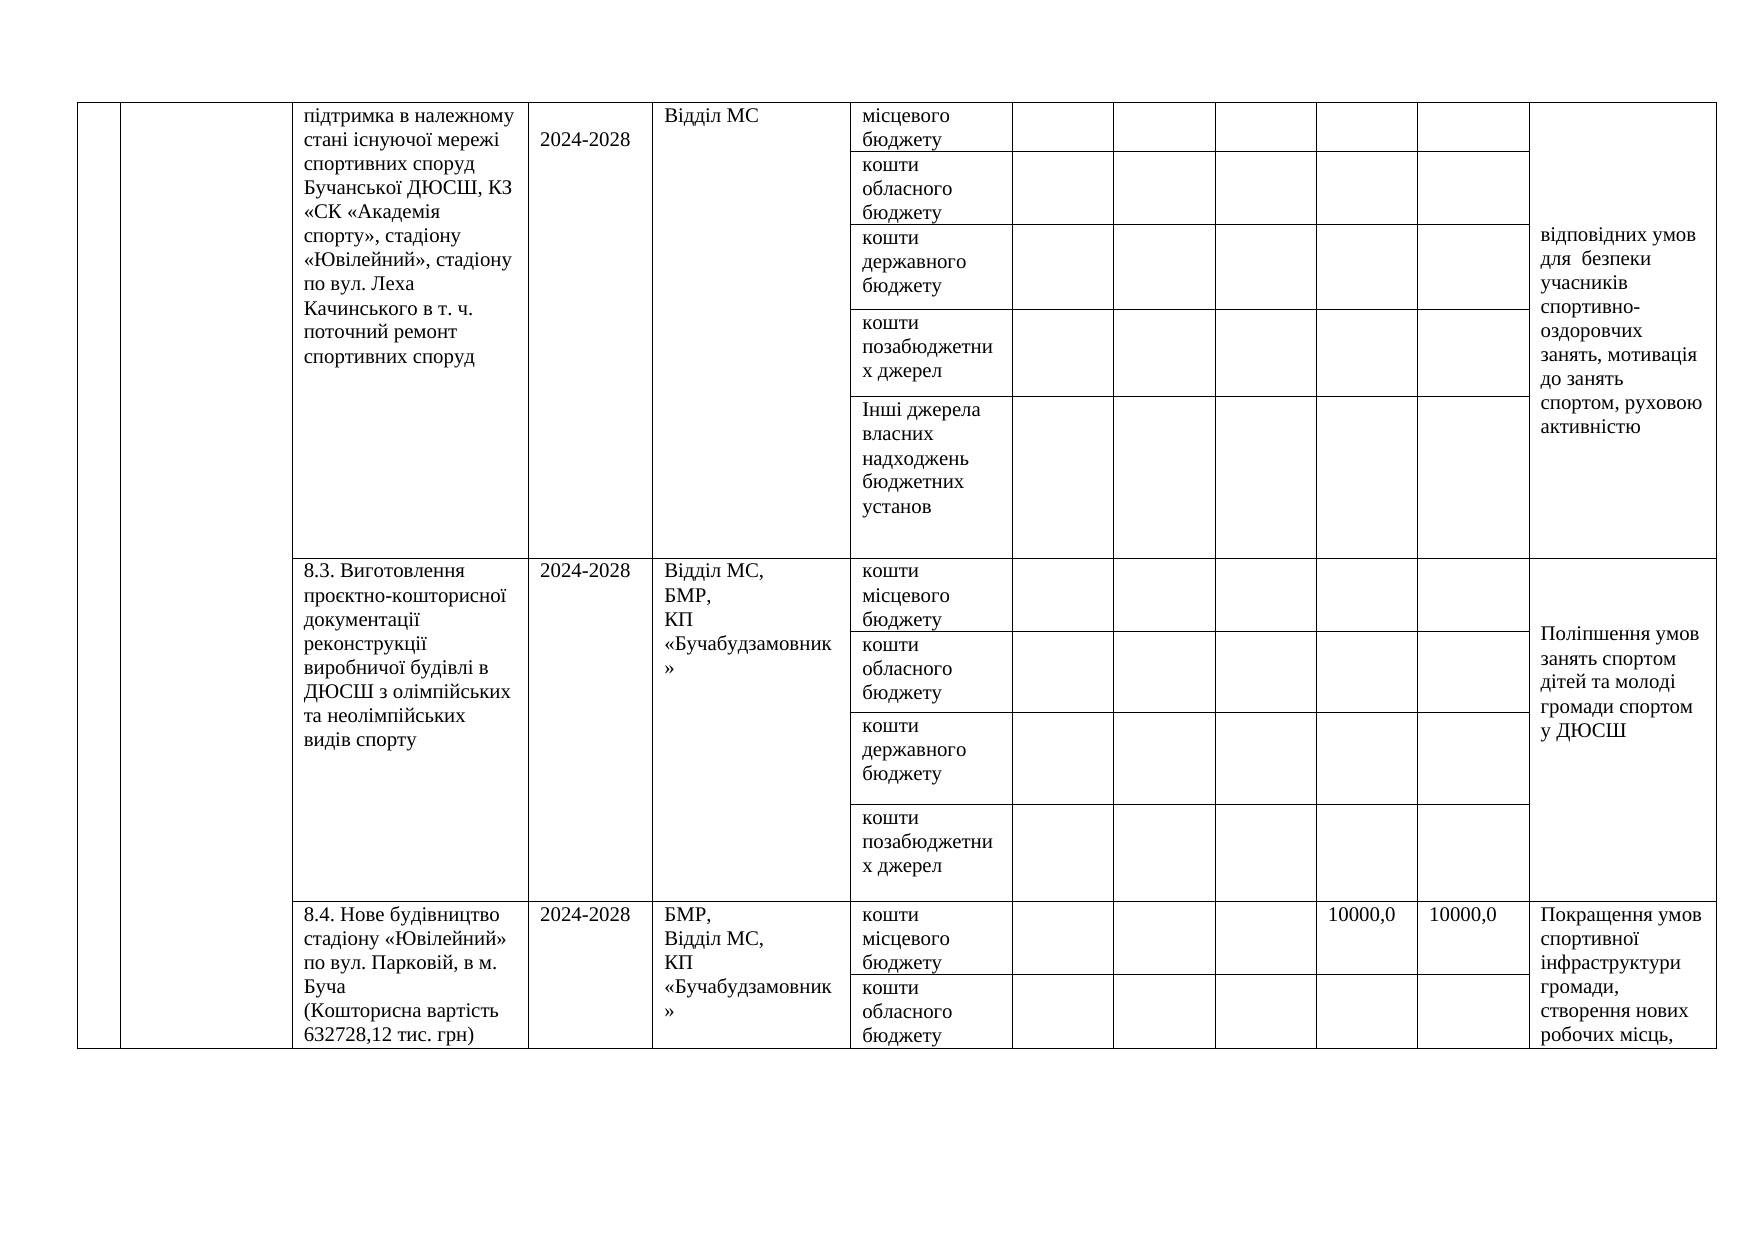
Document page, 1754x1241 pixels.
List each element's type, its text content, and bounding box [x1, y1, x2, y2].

table_cell кошти обласного бюджету [851, 975, 1012, 1047]
table_cell [1114, 805, 1215, 901]
table_cell Поліпшення умов занять спортом дітей та молоді громади спортом у ДЮСШ [1530, 559, 1716, 901]
table_cell [1216, 152, 1316, 224]
table_cell [1013, 805, 1113, 901]
table_cell кошти обласного бюджету [851, 632, 1012, 712]
table_cell 8.3. Виготовлення проєктно-кошторисної документації реконструкції виробничої будівлі в ДЮСШ з олімпійських та неолімпійських видів спорту [293, 559, 528, 901]
table_cell кошти державного бюджету [851, 225, 1012, 309]
table_cell [1114, 559, 1215, 631]
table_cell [293, 103, 528, 557]
table_cell [1418, 397, 1529, 557]
table_cell [1317, 152, 1417, 224]
table_cell 8.4. Нове будівництво стадіону «Ювілейний» по вул. Парковій, в м. Буча (Кошторисна вартість 632728,12 тис. грн) [293, 902, 528, 1047]
table_cell кошти позабюджетних джерел [851, 310, 1012, 396]
table_cell кошти обласного бюджету [851, 152, 1012, 224]
table_cell [1114, 310, 1215, 396]
table_cell 10000,0 [1317, 902, 1417, 974]
table_cell [1013, 152, 1113, 224]
table_cell [1317, 713, 1417, 804]
table_cell [1317, 225, 1417, 309]
table_cell [1114, 713, 1215, 804]
table_cell кошти позабюджетних джерел [851, 805, 1012, 901]
table_cell [1114, 975, 1215, 1047]
table_cell [1418, 713, 1529, 804]
table_cell [1114, 902, 1215, 974]
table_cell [1530, 103, 1716, 557]
table_cell 2024-2028 [529, 902, 652, 1047]
table_cell Відділ МС, БМР, КП «Бучабудзамовник» [653, 559, 850, 901]
table_cell [1418, 805, 1529, 901]
table_cell кошти місцевого бюджету [851, 902, 1012, 974]
table_cell [1216, 559, 1316, 631]
table_cell [1317, 103, 1417, 151]
table_cell [1418, 310, 1529, 396]
table_cell [1317, 310, 1417, 396]
table_cell [1013, 397, 1113, 557]
table_cell [1114, 103, 1215, 151]
table_cell [1216, 713, 1316, 804]
table_cell [1216, 632, 1316, 712]
table_cell [1216, 397, 1316, 557]
table_cell [1317, 975, 1417, 1047]
table_cell [1013, 225, 1113, 309]
table_cell 2024-2028 [529, 559, 652, 901]
table_cell [1013, 975, 1113, 1047]
table_cell [1418, 975, 1529, 1047]
table_cell [1418, 632, 1529, 712]
table_cell [1317, 632, 1417, 712]
table_cell [1317, 559, 1417, 631]
table_cell [1013, 310, 1113, 396]
table_cell [1114, 632, 1215, 712]
table_cell [1418, 152, 1529, 224]
table_cell [1216, 805, 1316, 901]
table_cell [1013, 632, 1113, 712]
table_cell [851, 103, 1012, 151]
table_cell [1317, 805, 1417, 901]
table_cell [1216, 310, 1316, 396]
table_cell [1013, 713, 1113, 804]
table_cell БМР, Відділ МС, КП «Бучабудзамовник» [653, 902, 850, 1047]
table_cell [1418, 559, 1529, 631]
table_cell Інші джерела власних надходжень бюджетних установ [851, 397, 1012, 557]
table_cell [1418, 103, 1529, 151]
table_cell [1216, 975, 1316, 1047]
table_cell [1216, 225, 1316, 309]
table_cell кошти місцевого бюджету [851, 559, 1012, 631]
table_cell [1317, 397, 1417, 557]
table_cell Покращення умов спортивної інфраструктури громади, створення нових робочих місць, розвиток та популяризація спорту з олімпійських та неолімпійських видів спорту [1530, 902, 1716, 1047]
table_cell [1013, 103, 1113, 151]
table_cell Відділ МС [653, 103, 850, 557]
table_cell [1114, 152, 1215, 224]
table_cell [1114, 397, 1215, 557]
table_cell [1216, 902, 1316, 974]
table_cell [1216, 103, 1316, 151]
table_cell 10000,0 [1418, 902, 1529, 974]
table_cell [1114, 225, 1215, 309]
table_cell [1013, 902, 1113, 974]
table_cell [1013, 559, 1113, 631]
table_cell кошти державного бюджету [851, 713, 1012, 804]
table_cell 2024-2028 [529, 103, 652, 557]
table_cell [1418, 225, 1529, 309]
